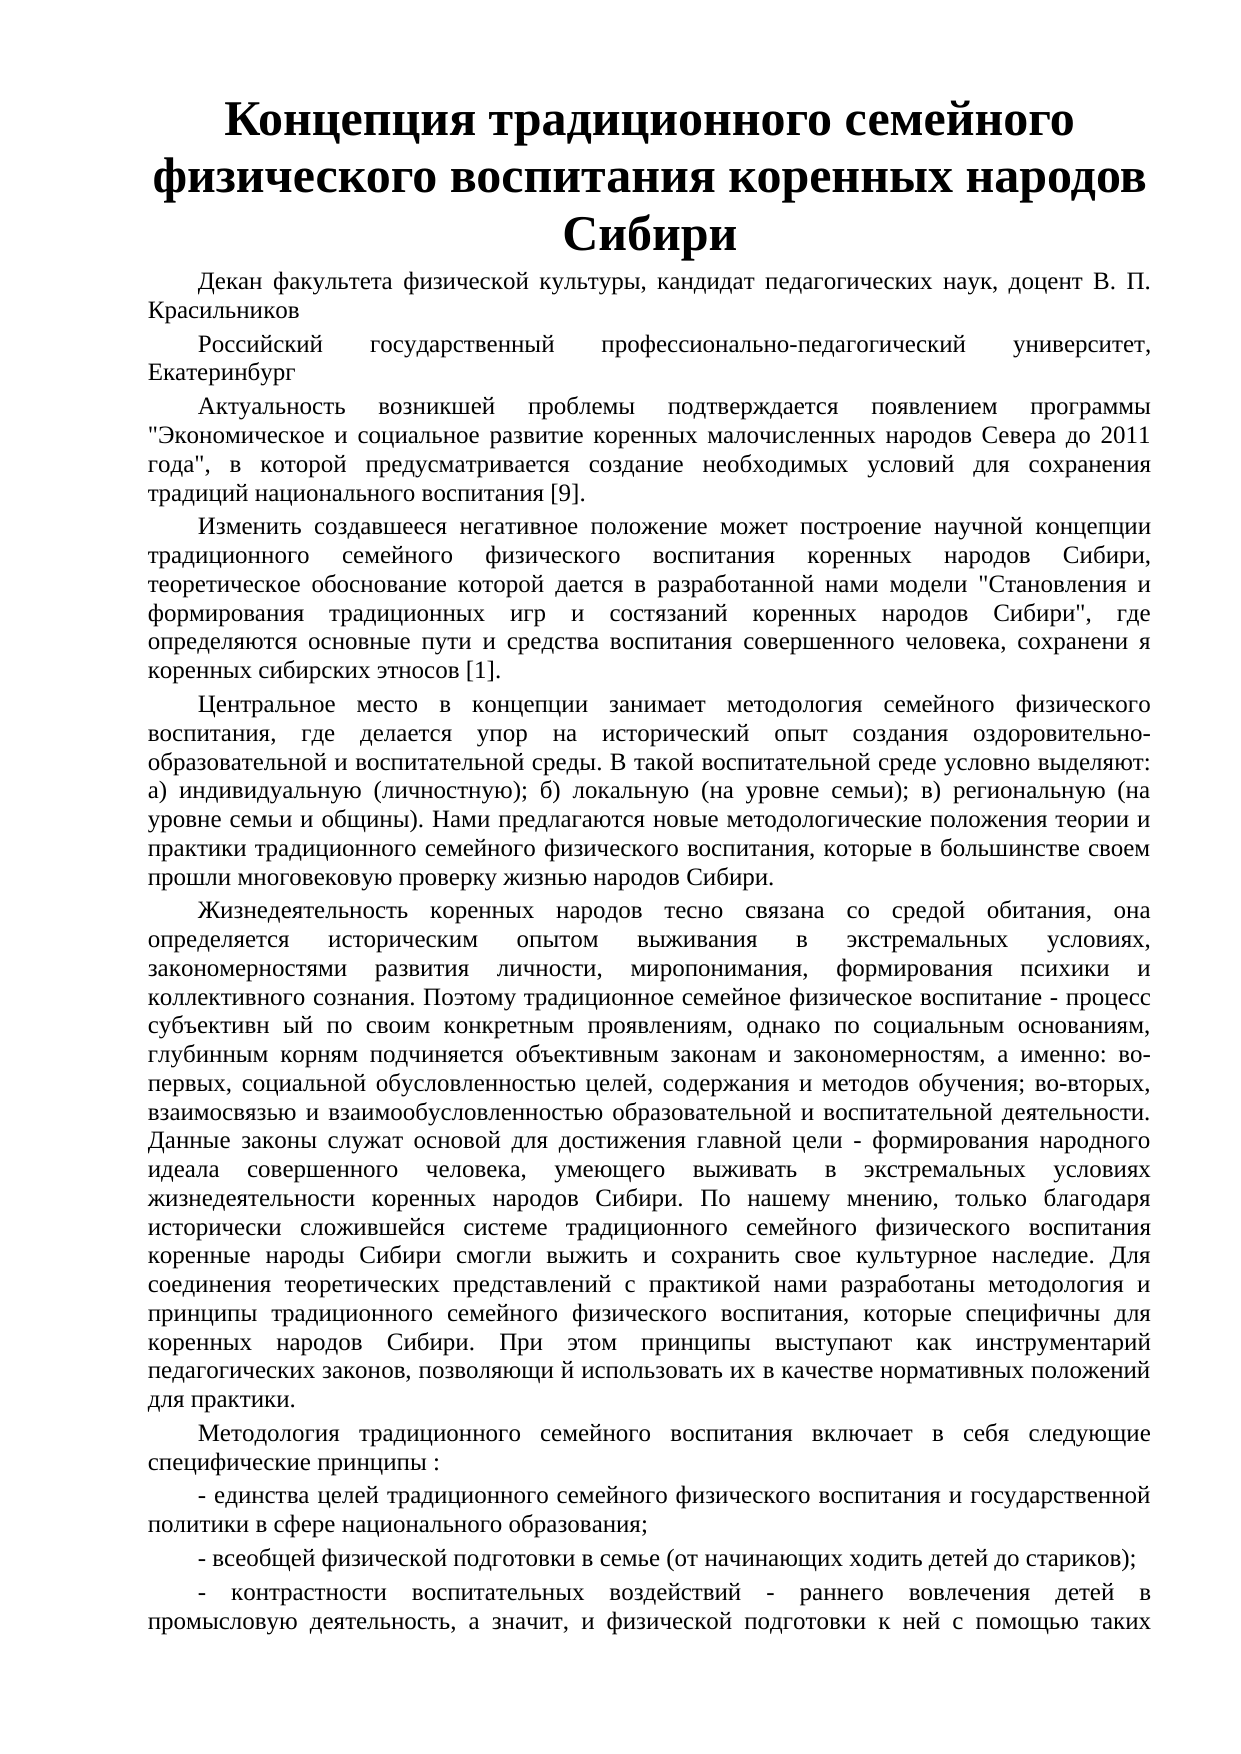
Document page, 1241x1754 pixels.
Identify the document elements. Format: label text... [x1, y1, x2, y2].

text Центральное место в концепции занимает методология семейного физического воспитания, где делается упор на исторический опыт создания оздоровительно-образовательной и воспитательной среды. В такой воспитательной среде условно выделяют: а) индивидуальную (личностную); б) локальную (на уровне семьи); в) региональную (на уровне семьи и общины). Нами предлагаются новые методологические положения теории и практики традиционного семейного физического воспитания, которые в большинстве своем прошли многовековую проверку жизнью народов Сибири. [148, 689, 1152, 890]
text Изменить создавшееся негативное положение может построение научной концепции традиционного семейного физического воспитания коренных народов Сибири, теоретическое обоснование которой дается в разработанной нами модели "Становления и формирования традиционных игр и состязаний коренных народов Сибири", где определяются основные пути и средства воспитания совершенного человека, сохранени я коренных сибирских этносов [1]. [148, 511, 1152, 684]
text Декан факультета физической культуры, кандидат педагогических наук, доцент В. П. Красильников [148, 266, 1152, 324]
text - всеобщей физической подготовки в семье (от начинающих ходить детей до стариков); [148, 1543, 1152, 1572]
text Актуальность возникшей проблемы подтверждается появлением программы "Экономическое и социальное развитие коренных малочисленных народов Севера до 2011 года", в которой предусматривается создание необходимых условий для сохранения традиций национального воспитания [9]. [148, 391, 1152, 506]
text - единства целей традиционного семейного физического воспитания и государственной политики в сфере национального образования; [148, 1481, 1152, 1538]
text Российский государственный профессионально-педагогический университет, Екатеринбург [148, 329, 1152, 386]
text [148, 1577, 1152, 1634]
text Методология традиционного семейного воспитания включает в себя следующие специфические принципы : [148, 1418, 1152, 1476]
subtitle Концепция традиционного семейного физического воспитания коренных народов Сибири [148, 88, 1152, 261]
text Жизнедеятельность коренных народов тесно связана со средой обитания, она определяется историческим опытом выживания в экстремальных условиях, закономерностями развития личности, миропонимания, формирования психики и коллективного сознания. Поэтому традиционное семейное физическое воспитание - процесс субъективн ый по своим конкретным проявлениям, однако по социальным основаниям, глубинным корням подчиняется объективным законам и закономерностям, а именно: во-первых, социальной обусловленностью целей, содержания и методов обучения; во-вторых, взаимосвязью и взаимообусловленностью образовательной и воспитательной деятельности. Данные законы служат основой для достижения главной цели - формирования народного идеала совершенного человека, умеющего выживать в экстремальных условиях жизнедеятельности коренных народов Сибири. По нашему мнению, только благодаря исторически сложившейся системе традиционного семейного физического воспитания коренные народы Сибири смогли выжить и сохранить свое культурное наследие. Для соединения теоретических представлений с практикой нами разработаны методология и принципы традиционного семейного физического воспитания, которые специфичны для коренных народов Сибири. При этом принципы выступают как инструментарий педагогических законов, позволяющи й использовать их в качестве нормативных положений для практики. [148, 895, 1152, 1413]
